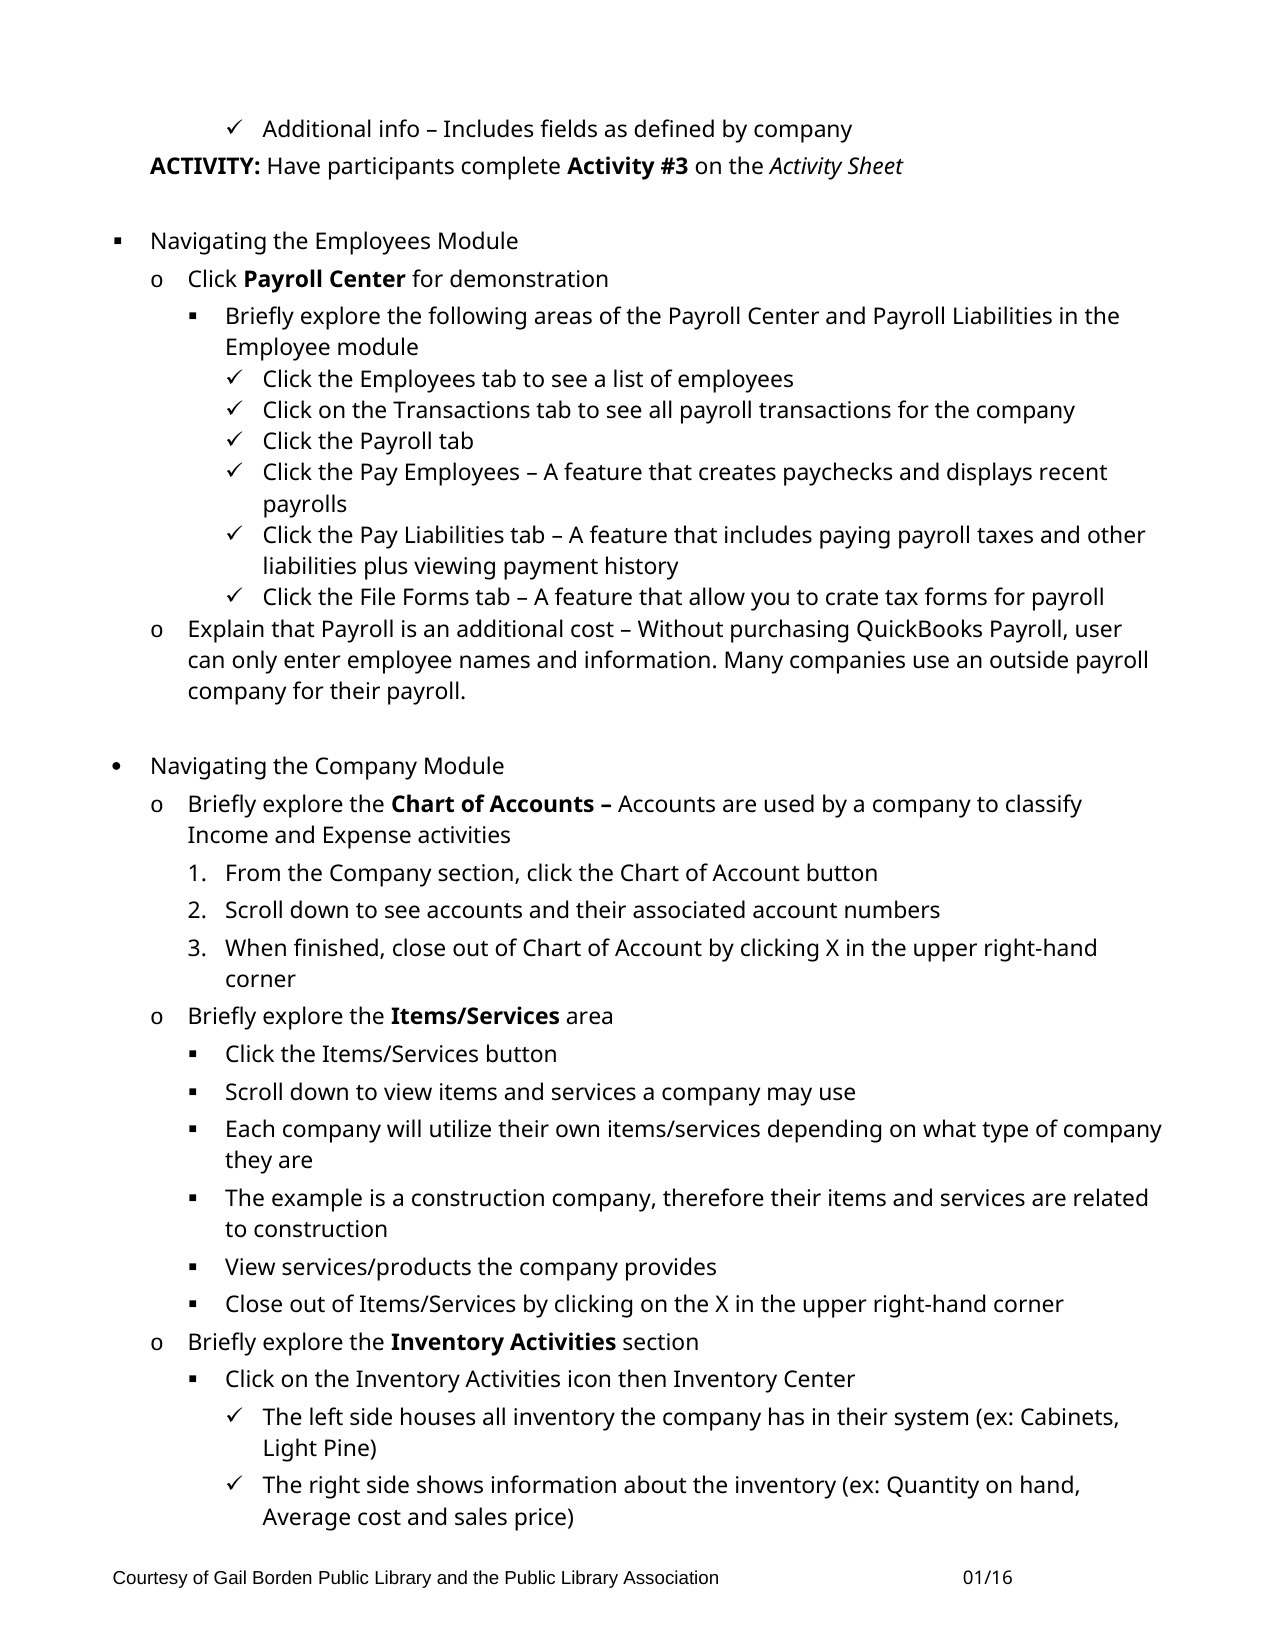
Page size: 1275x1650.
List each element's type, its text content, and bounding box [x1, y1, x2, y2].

list Briefly explore the Chart of Accounts – Accounts are used by a company to classify Income and Expense activities [150, 788, 1162, 850]
list Scroll down to see accounts and their associated account numbers [187, 894, 1162, 925]
list Navigating the Company Module [112, 750, 1162, 781]
list View services/products the company provides [187, 1250, 1162, 1282]
list Click the Pay Liabilities tab – A feature that includes paying payroll taxes and other liabilities plus viewing payment history [225, 519, 1162, 581]
list The right side shows information about the inventory (ex: Quantity on hand, Average cost and sales price) [225, 1469, 1162, 1532]
list Each company will utilize their own items/services depending on what type of company they are [187, 1113, 1162, 1175]
list Click the Items/Services button [187, 1038, 1162, 1069]
list Click Payroll Center for demonstration [150, 262, 1162, 294]
list The example is a construction company, therefore their items and services are related to construction [187, 1182, 1162, 1244]
list Close out of Items/Services by clicking on the X in the upper right-hand corner [187, 1288, 1162, 1319]
list Click the Pay Employees – A feature that creates paychecks and displays recent payrolls [225, 456, 1162, 519]
list The left side houses all inventory the company has in their system (ex: Cabinets, Light Pine) [225, 1401, 1162, 1463]
list Briefly explore the following areas of the Payroll Center and Payroll Liabilities in the Employee module [187, 300, 1162, 363]
list Briefly explore the Inventory Activities section [150, 1325, 1162, 1357]
list Click the Employees tab to see a list of employees [225, 363, 1162, 394]
list Scroll down to view items and services a company may use [187, 1075, 1162, 1107]
text ACTIVITY: Have participants complete Activity #3 on the Activity Sheet [150, 150, 1162, 181]
list Briefly explore the Items/Services area [150, 1000, 1162, 1032]
list Additional info – Includes fields as defined by company [225, 112, 1162, 144]
list From the Company section, click the Chart of Account button [187, 857, 1162, 888]
list When finished, close out of Chart of Account by clicking X in the upper right-hand corner [187, 932, 1162, 994]
list Explain that Payroll is an additional cost – Without purchasing QuickBooks Payroll, user can only enter employee names and information. Many companies use an outside payroll company for their payroll. [150, 613, 1162, 706]
list Navigating the Employees Module [112, 225, 1162, 256]
list Click on the Inventory Activities icon then Inventory Center [187, 1363, 1162, 1394]
list Click the Payroll tab [225, 425, 1162, 456]
list Click the File Forms tab – A feature that allow you to crate tax forms for payroll [225, 581, 1162, 613]
list Click on the Transactions tab to see all payroll transactions for the company [225, 394, 1162, 425]
